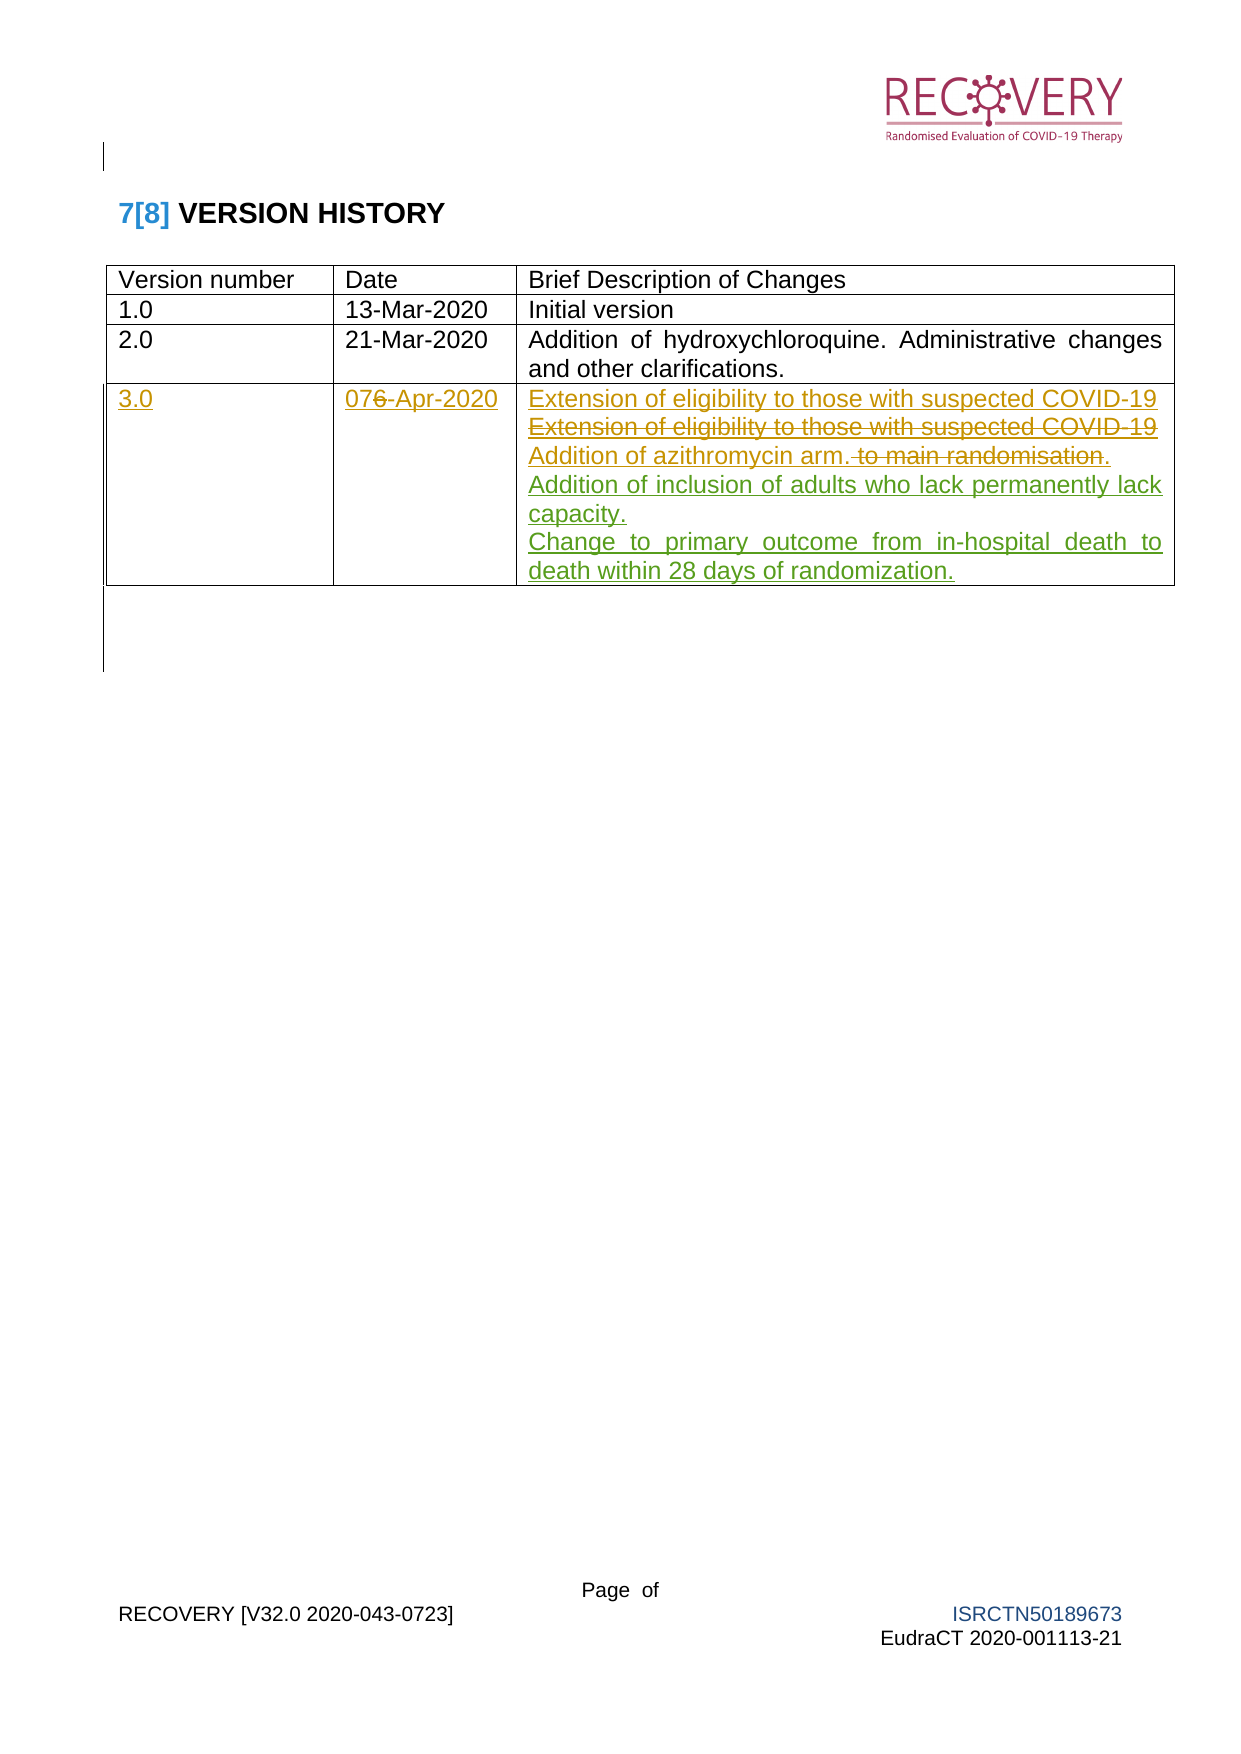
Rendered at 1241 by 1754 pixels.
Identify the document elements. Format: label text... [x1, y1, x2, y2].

table_header Brief Description of Changes [517, 266, 1174, 294]
table_header Version number [107, 266, 333, 294]
table_cell 1.0 [107, 295, 333, 324]
table_cell Initial version [517, 295, 1174, 324]
table_cell 2.0 [107, 325, 333, 383]
table_cell [517, 384, 1174, 585]
table_header Date [334, 266, 516, 294]
table_cell [334, 384, 516, 585]
table_cell 13-Mar-2020 [334, 295, 516, 324]
table_cell 21-Mar-2020 [334, 325, 516, 383]
table_cell Addition of hydroxychloroquine. Administrative changes and other clarifications. [517, 325, 1174, 383]
picture [886, 75, 1123, 143]
table_cell [107, 384, 333, 585]
subtitle Version History [118, 196, 1122, 229]
